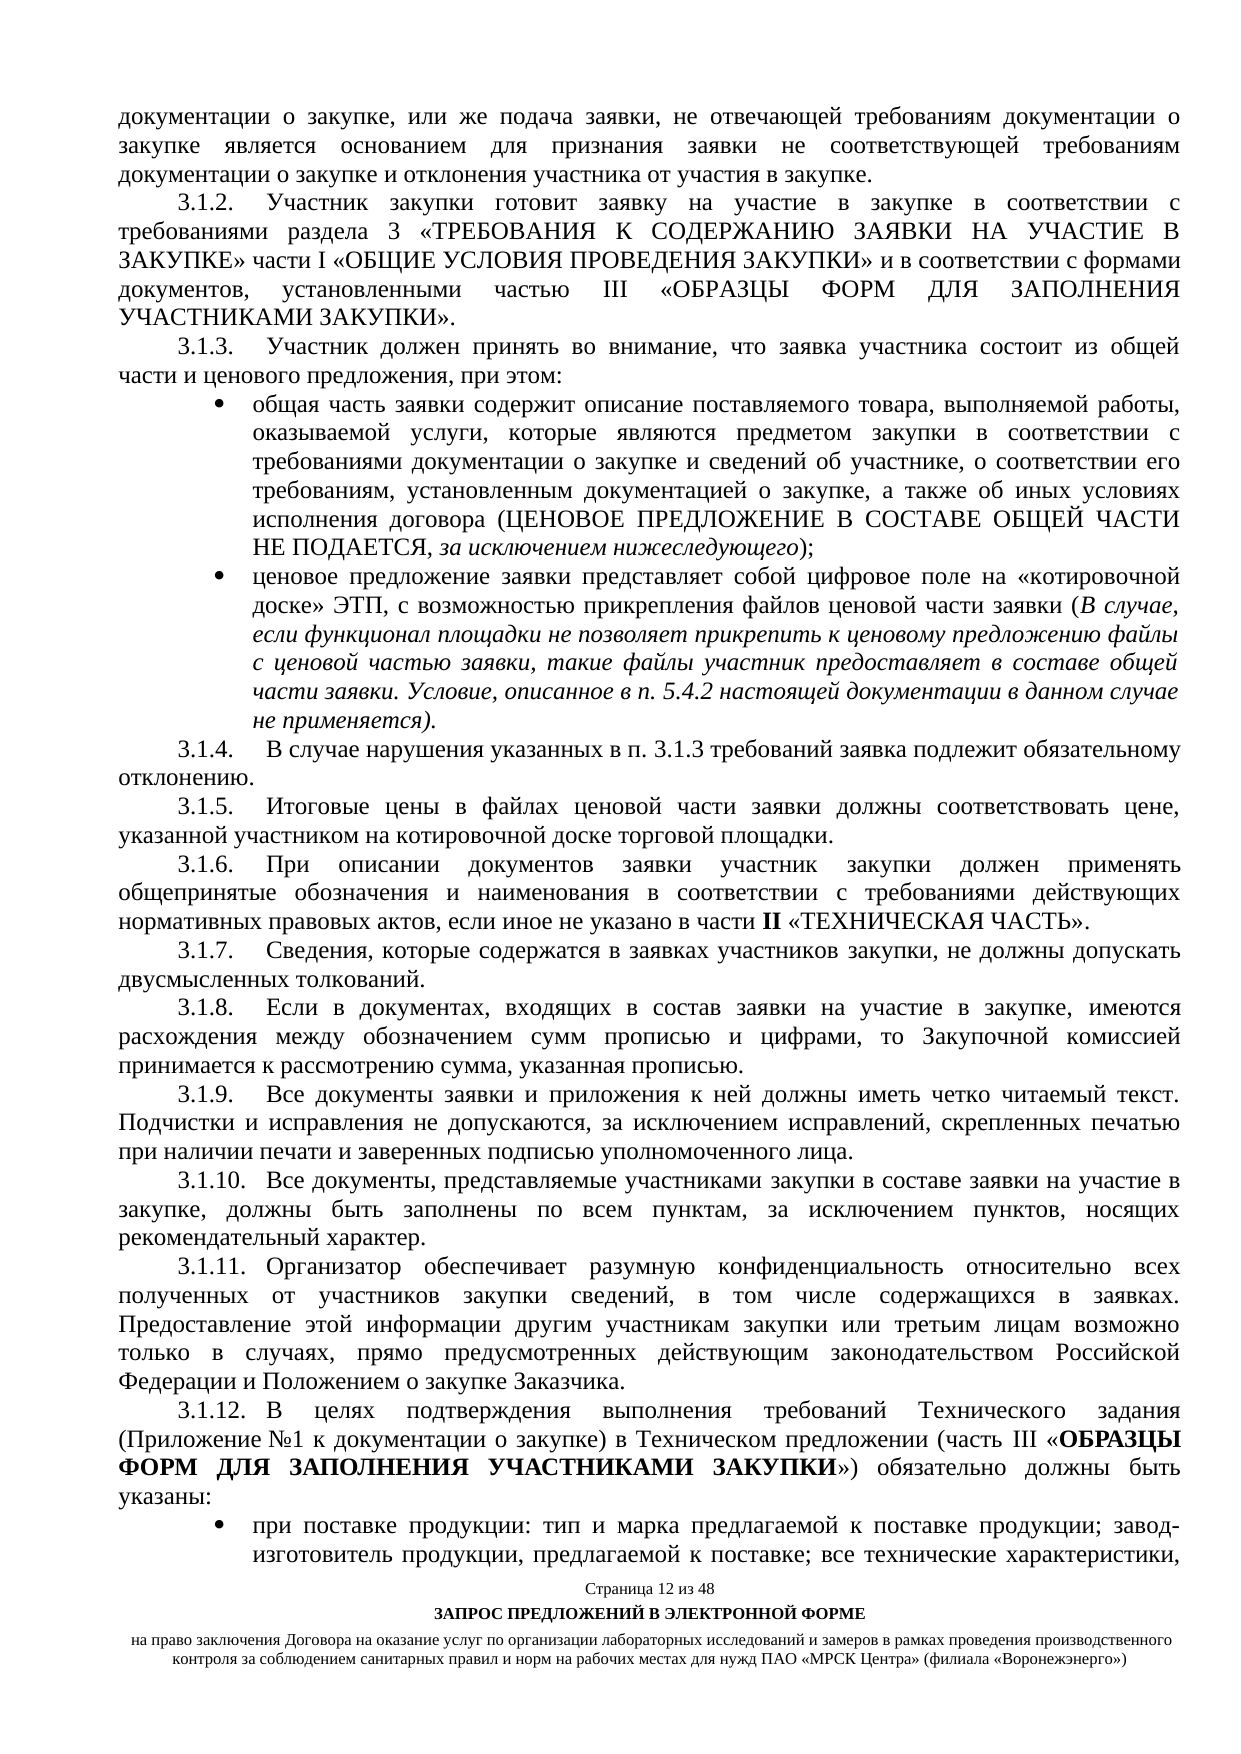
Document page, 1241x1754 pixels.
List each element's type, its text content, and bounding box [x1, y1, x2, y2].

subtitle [215, 1510, 1181, 1567]
list ценовое предложение заявки представляет собой цифровое поле на «котировочной доске» ЭТП, с возможностью прикрепления файлов ценовой части заявки (В случае, если функционал площадки не позволяет прикрепить к ценовому предложению файлы с ценовой частью заявки, такие файлы участник предоставляет в составе общей части заявки. Условие, описанное в п. 5.4.2 настоящей документации в данном случае не применяется). [215, 561, 1181, 734]
subtitle Все документы, представляемые участниками закупки в составе заявки на участие в закупке, должны быть заполнены по всем пунктам, за исключением пунктов, носящих рекомендательный характер. [118, 1165, 1181, 1251]
subtitle В случае нарушения указанных в п. 3.1.3 требований заявка подлежит обязательному отклонению. [118, 734, 1181, 791]
subtitle Участник закупки готовит заявку на участие в закупке в соответствии с требованиями раздела 3 «ТРЕБОВАНИЯ К СОДЕРЖАНИЮ ЗАЯВКИ НА УЧАСТИЕ В ЗАКУПКЕ» части I «ОБЩИЕ УСЛОВИЯ ПРОВЕДЕНИЯ ЗАКУПКИ» и в соответствии с формами документов, установленными частью III «ОБРАЗЦЫ ФОРМ ДЛЯ ЗАПОЛНЕНИЯ УЧАСТНИКАМИ ЗАКУПКИ». [118, 187, 1181, 331]
subtitle Все документы заявки и приложения к ней должны иметь четко читаемый текст. Подчистки и исправления не допускаются, за исключением исправлений, скрепленных печатью при наличии печати и заверенных подписью уполномоченного лица. [118, 1079, 1181, 1165]
list общая часть заявки содержит описание поставляемого товара, выполняемой работы, оказываемой услуги, которые являются предметом закупки в соответствии с требованиями документации о закупке и сведений об участнике, о соответствии его требованиям, установленным документацией о закупке, а также об иных условиях исполнения договора (ЦЕНОВОЕ ПРЕДЛОЖЕНИЕ В СОСТАВЕ ОБЩЕЙ ЧАСТИ НЕ ПОДАЕТСЯ, за исключением нижеследующего); [215, 389, 1181, 561]
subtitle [118, 101, 1181, 187]
subtitle Организатор обеспечивает разумную конфиденциальность относительно всех полученных от участников закупки сведений, в том числе содержащихся в заявках. Предоставление этой информации другим участникам закупки или третьим лицам возможно только в случаях, прямо предусмотренных действующим законодательством Российской Федерации и Положением о закупке Заказчика. [118, 1251, 1181, 1395]
subtitle Участник должен принять во внимание, что заявка участника состоит из общей части и ценового предложения, при этом: [118, 331, 1181, 389]
subtitle Если в документах, входящих в состав заявки на участие в закупке, имеются расхождения между обозначением сумм прописью и цифрами, то Закупочной комиссией принимается к рассмотрению сумма, указанная прописью. [118, 992, 1181, 1079]
subtitle Итоговые цены в файлах ценовой части заявки должны соответствовать цене, указанной участником на котировочной доске торговой площадки. [118, 791, 1181, 849]
subtitle В целях подтверждения выполнения требований Технического задания (Приложение №1 к документации о закупке) в Техническом предложении (часть III «ОБРАЗЦЫ ФОРМ ДЛЯ ЗАПОЛНЕНИЯ УЧАСТНИКАМИ ЗАКУПКИ») обязательно должны быть указаны: [118, 1395, 1181, 1510]
subtitle Сведения, которые содержатся в заявках участников закупки, не должны допускать двусмысленных толкований. [118, 935, 1181, 992]
subtitle При описании документов заявки участник закупки должен применять общепринятые обозначения и наименования в соответствии с требованиями действующих нормативных правовых актов, если иное не указано в части II «ТЕХНИЧЕСКАЯ ЧАСТЬ». [118, 849, 1181, 935]
